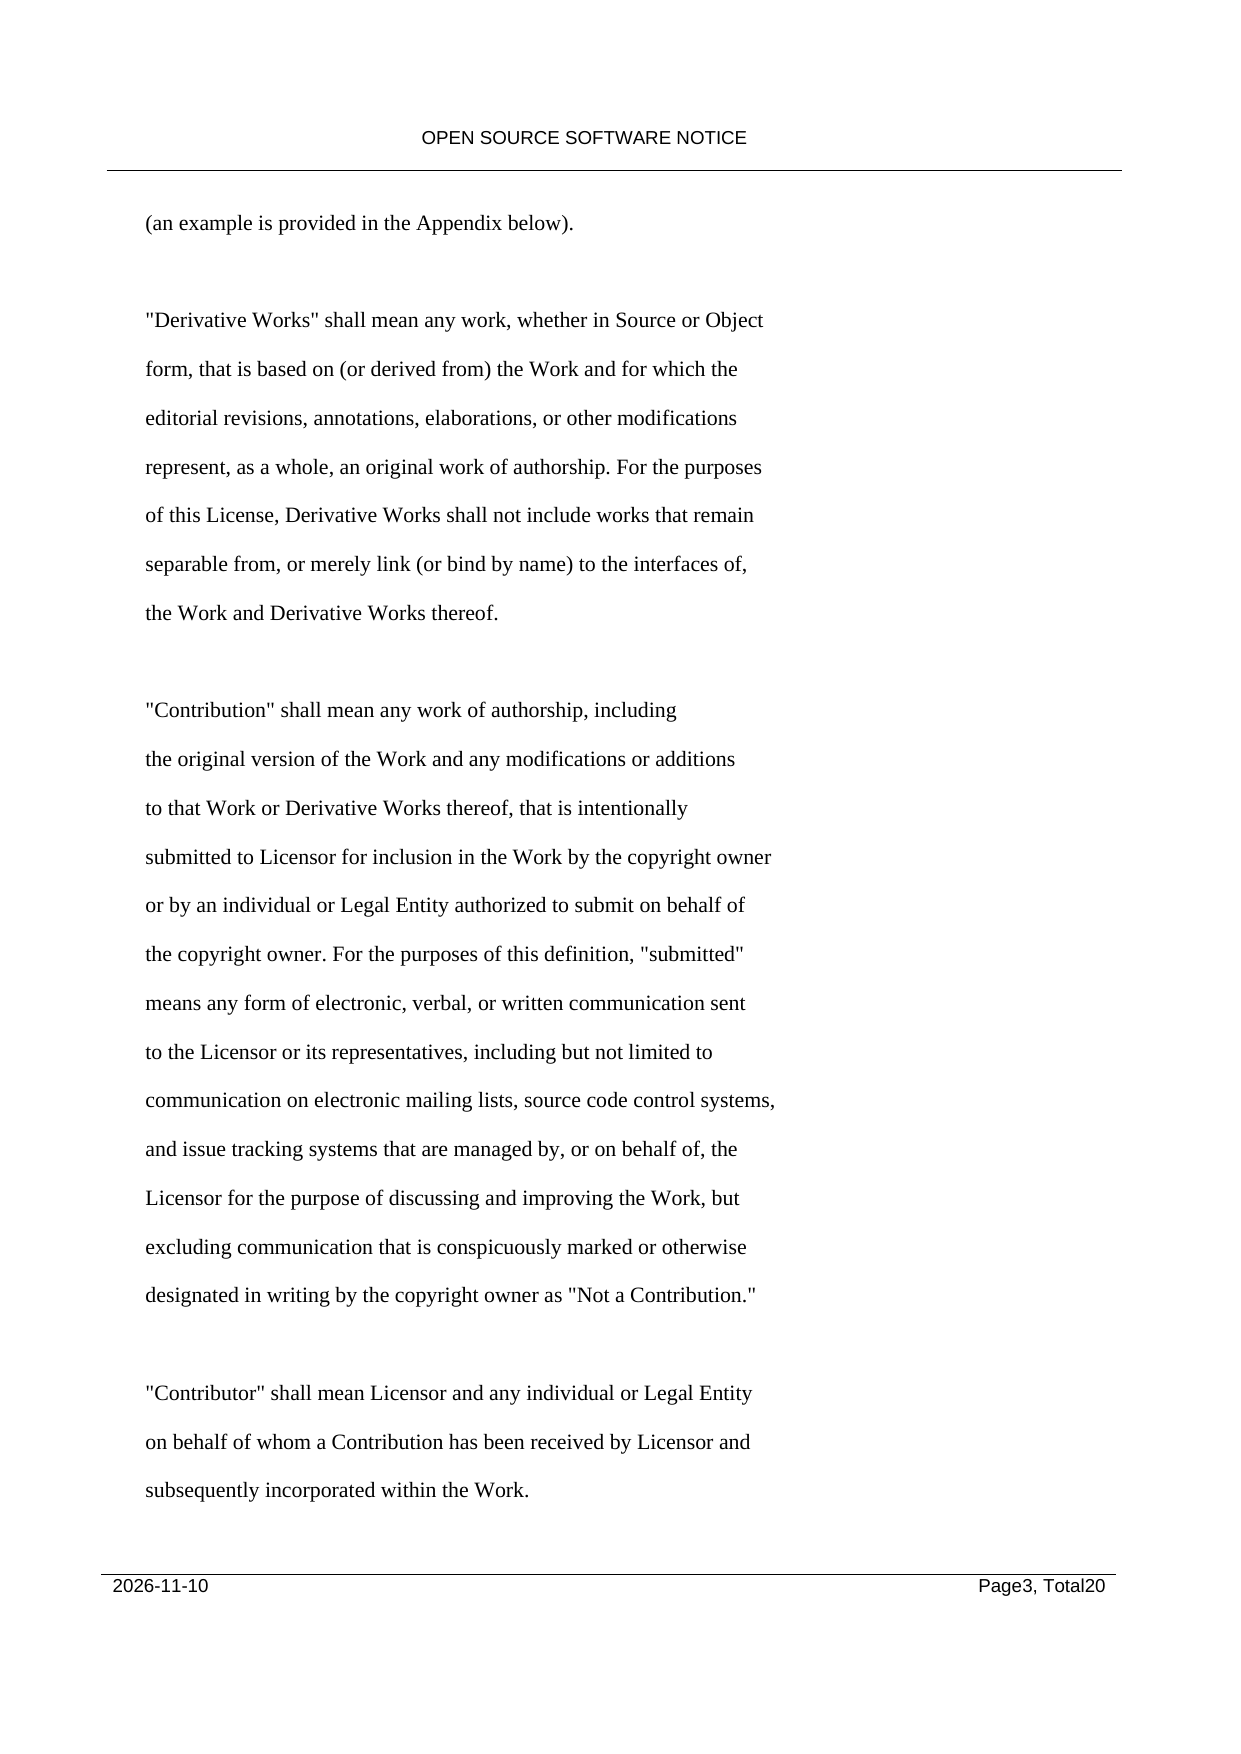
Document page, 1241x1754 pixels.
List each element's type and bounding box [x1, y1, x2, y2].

text [112, 206, 1128, 1506]
